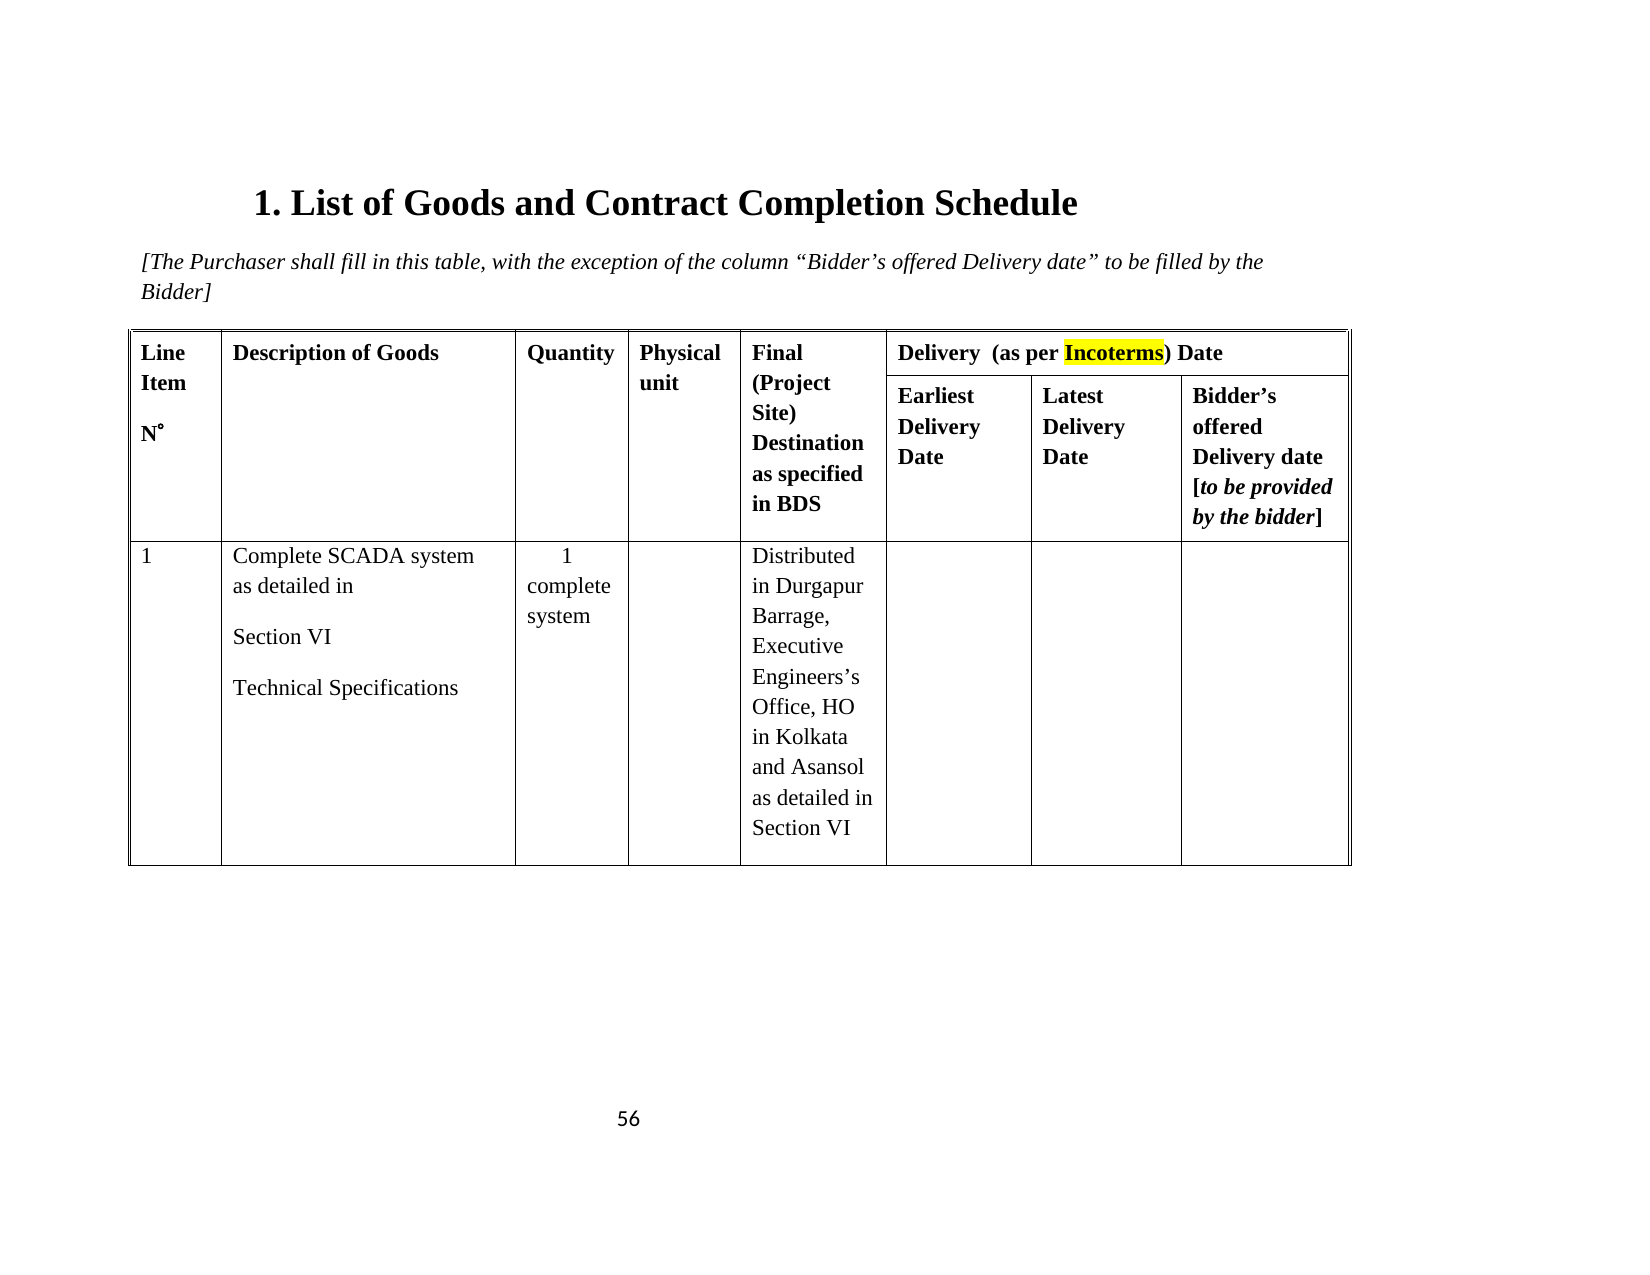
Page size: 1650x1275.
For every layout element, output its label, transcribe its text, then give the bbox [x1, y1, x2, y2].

table_cell Earliest Delivery Date [887, 376, 1031, 541]
table_cell Line Item N [129, 329, 221, 541]
table_header [The Purchaser shall fill in this table, with the exception of the column “Bidder’s offered Delivery date” to be filled by the Bidder] [129, 248, 1350, 329]
table_cell [629, 542, 740, 865]
table_cell Description of Goods [222, 332, 515, 541]
table_cell 1 [131, 542, 221, 865]
table_cell [1032, 542, 1181, 865]
table_cell [1182, 542, 1348, 865]
table_cell Physical unit [629, 332, 740, 541]
table_cell Delivery (as per Incoterms) Date [887, 329, 1350, 375]
table_cell Final (Project Site) Destination as specified in BDS [741, 332, 886, 541]
table_cell Bidder’s offered Delivery date [to be provided by the bidder] [1182, 376, 1348, 541]
table_cell Complete SCADA system as detailed in Section VI Technical Specifications [222, 542, 515, 865]
table_cell [887, 542, 1031, 865]
text 1. List of Goods and Contract Completion Schedule [141, 180, 1191, 223]
table_cell Latest Delivery Date [1032, 376, 1181, 541]
table_cell Distributed in Durgapur Barrage, Executive Engineers’s Office, HO in Kolkata and Asansol as detailed in Section VI [741, 542, 886, 865]
table_cell Quantity [516, 332, 628, 541]
table_cell 1 complete system [516, 542, 628, 865]
